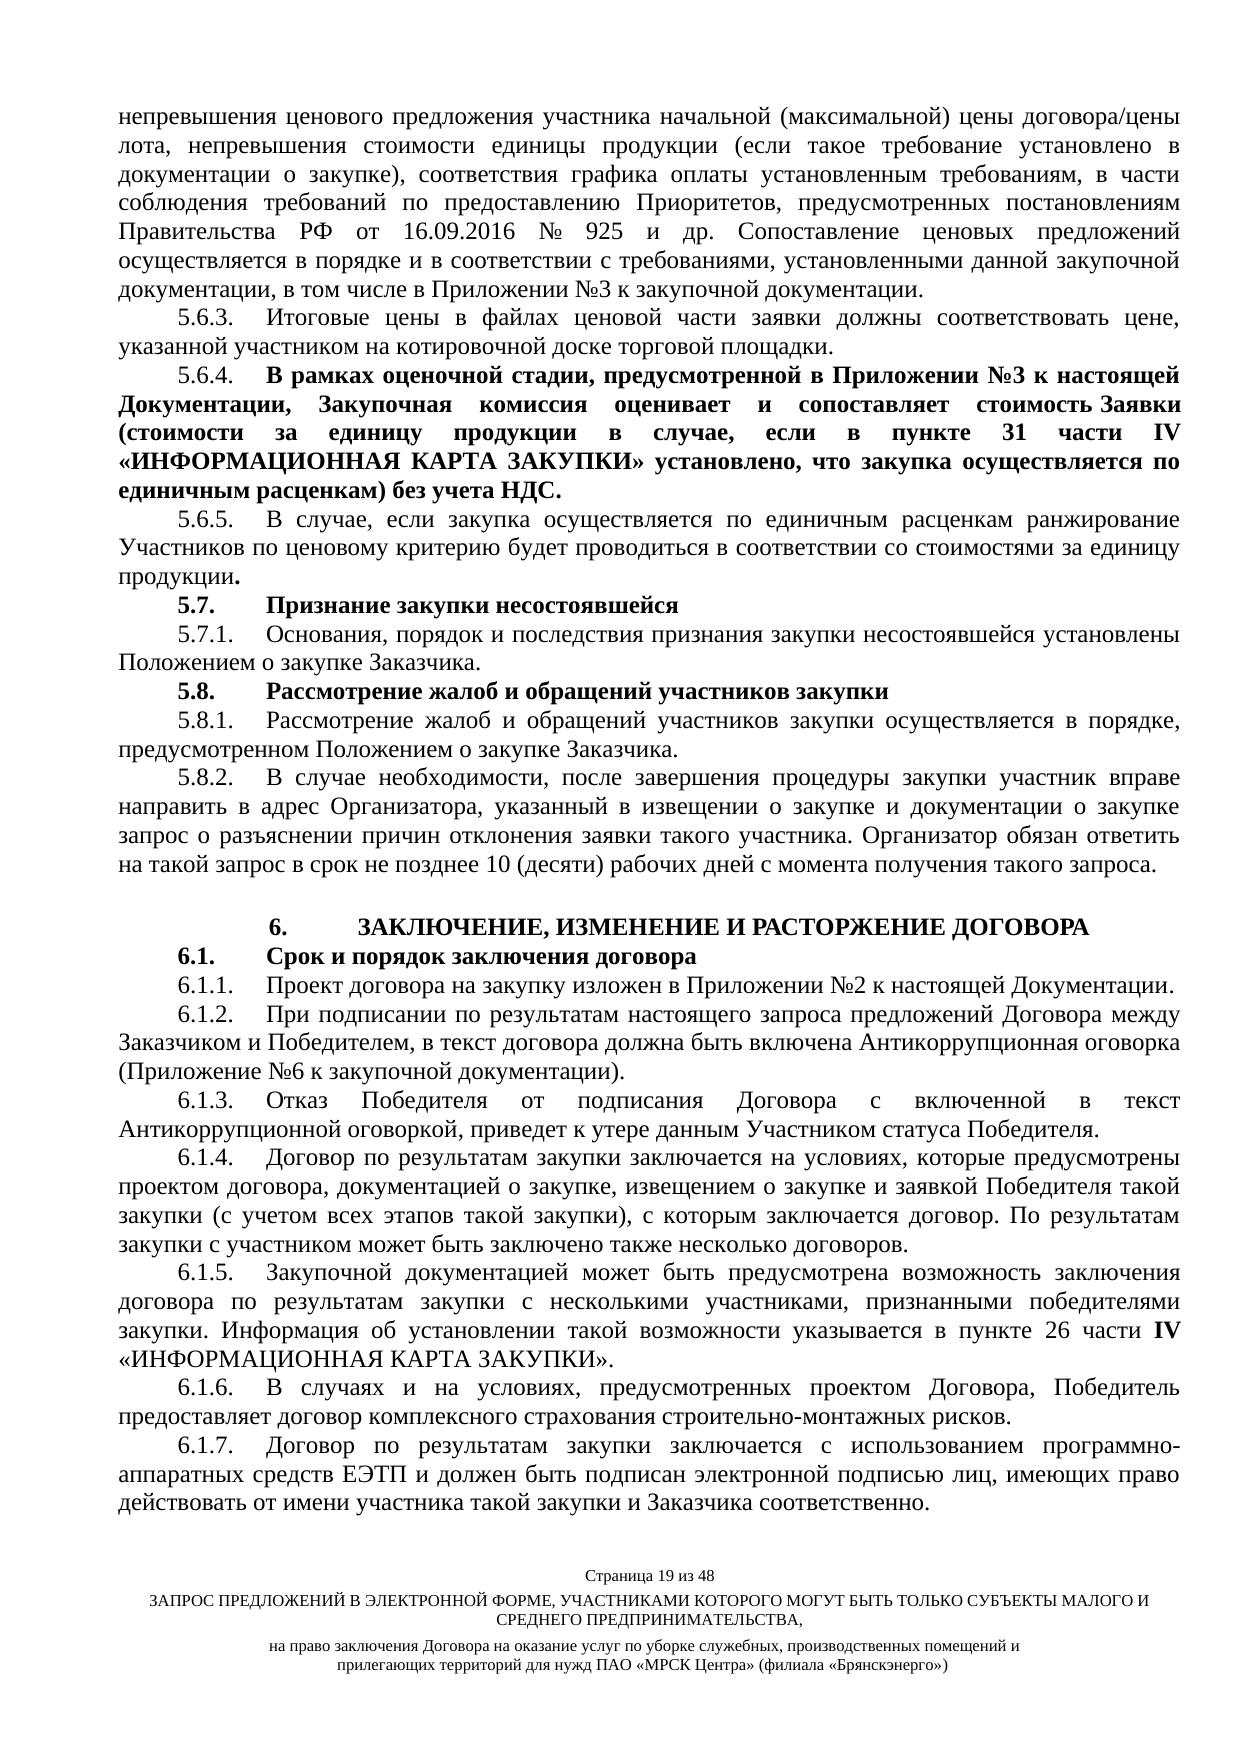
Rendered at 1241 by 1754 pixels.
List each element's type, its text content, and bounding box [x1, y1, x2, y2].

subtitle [118, 101, 1181, 302]
subtitle Рассмотрение жалоб и обращений участников закупки [118, 676, 1181, 705]
subtitle Договор по результатам закупки заключается с использованием программно-аппаратных средств ЕЭТП и должен быть подписан электронной подписью лиц, имеющих право действовать от имени участника такой закупки и Заказчика соответственно. [118, 1430, 1181, 1516]
subtitle Отказ Победителя от подписания Договора с включенной в текст Антикоррупционной оговоркой, приведет к утере данным Участником статуса Победителя. [118, 1085, 1181, 1142]
subtitle В случаях и на условиях, предусмотренных проектом Договора, Победитель предоставляет договор комплексного страхования строительно-монтажных рисков. [118, 1372, 1181, 1430]
subtitle В случае, если закупка осуществляется по единичным расценкам ранжирование Участников по ценовому критерию будет проводиться в соответствии со стоимостями за единицу продукции. [118, 504, 1181, 590]
subtitle Проект договора на закупку изложен в Приложении №2 к настоящей Документации. [118, 970, 1181, 999]
subtitle Итоговые цены в файлах ценовой части заявки должны соответствовать цене, указанной участником на котировочной доске торговой площадки. [118, 302, 1181, 360]
subtitle При подписании по результатам настоящего запроса предложений Договора между Заказчиком и Победителем, в текст договора должна быть включена Антикоррупционная оговорка (Приложение №6 к закупочной документации). [118, 999, 1181, 1085]
subtitle В случае необходимости, после завершения процедуры закупки участник вправе направить в адрес Организатора, указанный в извещении о закупке и документации о закупке запрос о разъяснении причин отклонения заявки такого участника. Организатор обязан ответить на такой запрос в срок не позднее 10 (десяти) рабочих дней с момента получения такого запроса. [118, 762, 1181, 877]
subtitle Рассмотрение жалоб и обращений участников закупки осуществляется в порядке, предусмотренном Положением о закупке Заказчика. [118, 705, 1181, 762]
subtitle Договор по результатам закупки заключается на условиях, которые предусмотрены проектом договора, документацией о закупке, извещением о закупке и заявкой Победителя такой закупки (с учетом всех этапов такой закупки), с которым заключается договор. По результатам закупки с участником может быть заключено также несколько договоров. [118, 1142, 1181, 1257]
subtitle ЗАКЛЮЧЕНИЕ, ИЗМЕНЕНИЕ И РАСТОРЖЕНИЕ ДОГОВОРА [118, 912, 1181, 941]
subtitle Признание закупки несостоявшейся [118, 590, 1181, 619]
subtitle Основания, порядок и последствия признания закупки несостоявшейся установлены Положением о закупке Заказчика. [118, 619, 1181, 676]
subtitle Срок и порядок заключения договора [118, 941, 1181, 970]
subtitle Закупочной документацией может быть предусмотрена возможность заключения договора по результатам закупки с несколькими участниками, признанными победителями закупки. Информация об установлении такой возможности указывается в пункте 26 части IV «ИНФОРМАЦИОННАЯ КАРТА ЗАКУПКИ». [118, 1257, 1181, 1372]
subtitle В рамках оценочной стадии, предусмотренной в Приложении №3 к настоящей Документации, Закупочная комиссия оценивает и сопоставляет стоимость Заявки (стоимости за единицу продукции в случае, если в пункте 31 части IV «ИНФОРМАЦИОННАЯ КАРТА ЗАКУПКИ» установлено, что закупка осуществляется по единичным расценкам) без учета НДС. [118, 360, 1181, 504]
